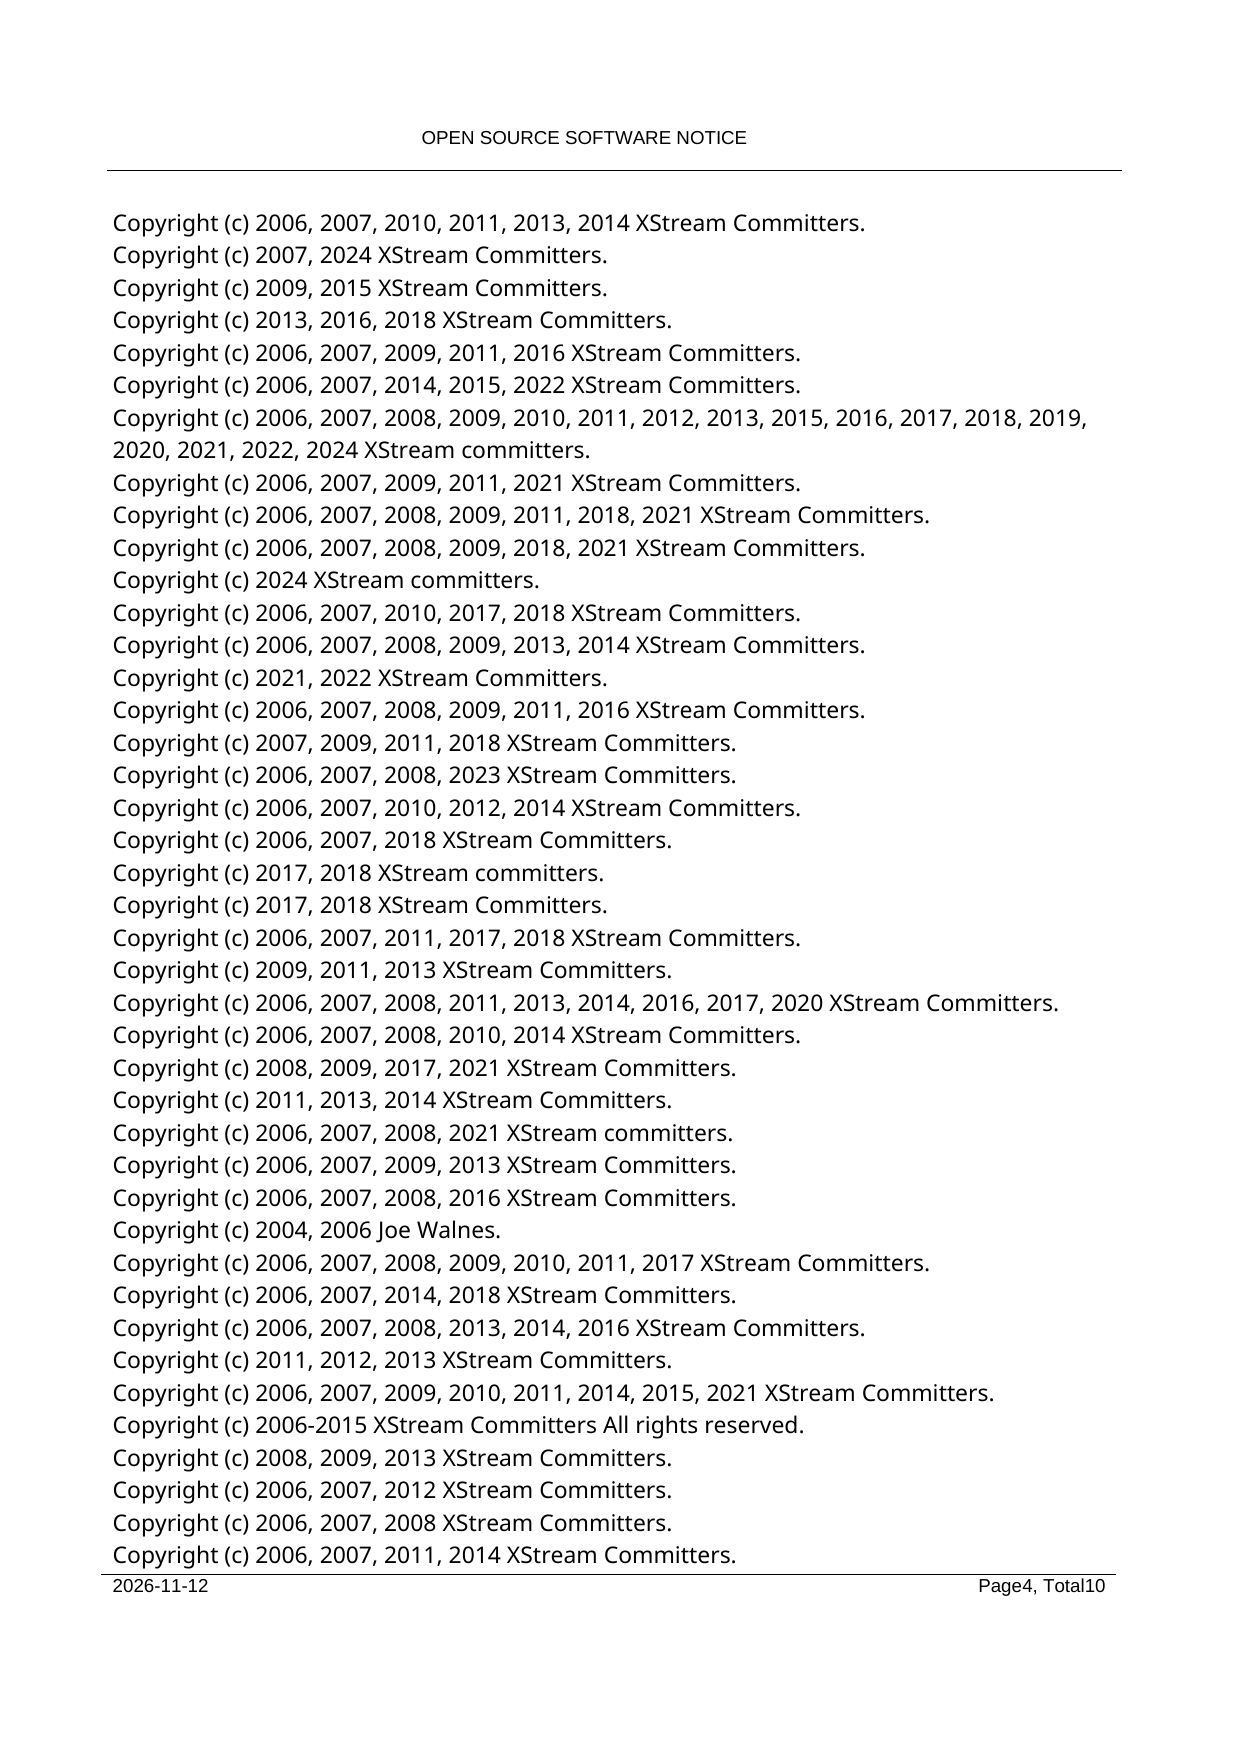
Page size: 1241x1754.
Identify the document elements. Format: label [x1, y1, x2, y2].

text [112, 206, 1128, 1571]
